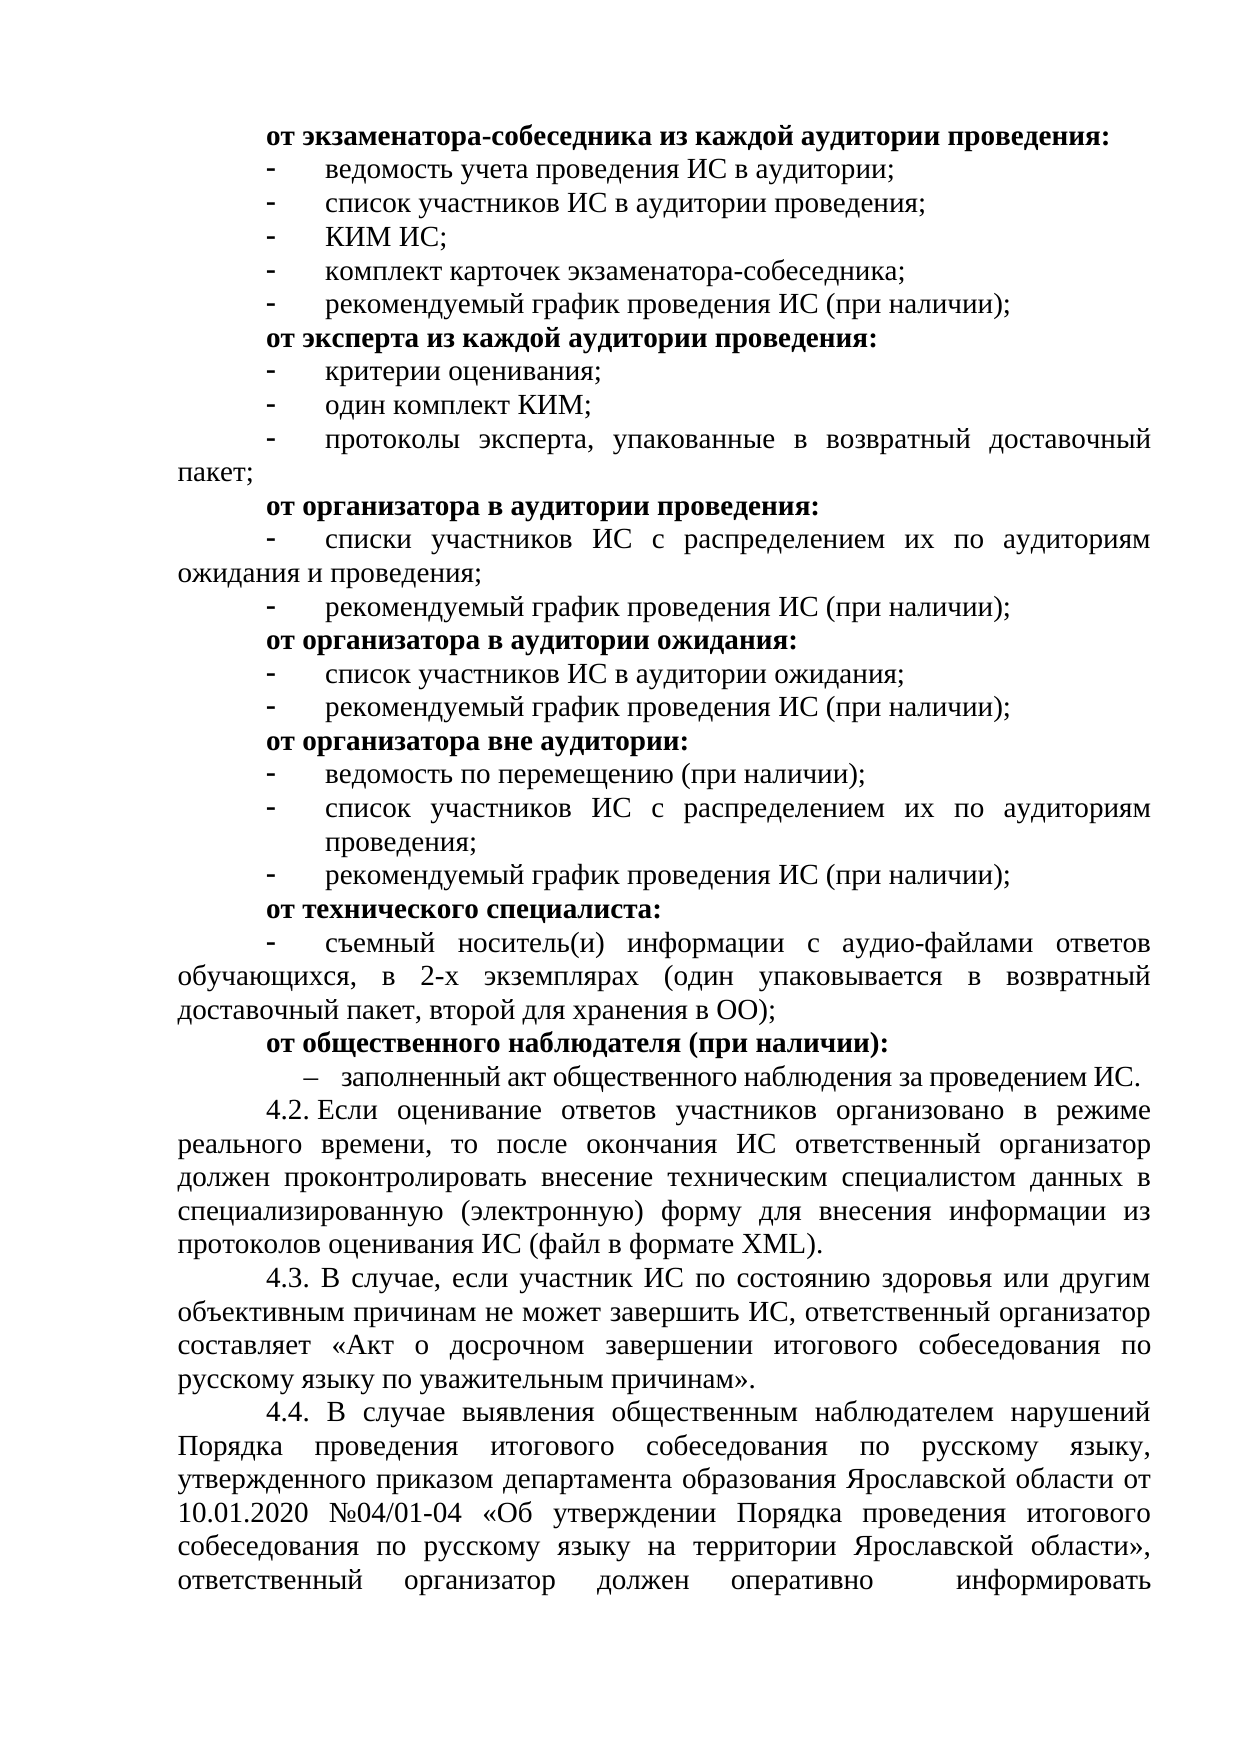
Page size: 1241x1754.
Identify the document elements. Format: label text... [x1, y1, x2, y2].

list КИМ ИС; [177, 219, 1152, 253]
list список участников ИС в аудитории проведения; [177, 185, 1152, 219]
text 4.3. В случае, если участник ИС по состоянию здоровья или другим объективным причинам не может завершить ИС, ответственный организатор составляет «Акт о досрочном завершении итогового собеседования по русскому языку по уважительным причинам». [177, 1260, 1152, 1394]
list список участников ИС в аудитории ожидания; [266, 656, 1152, 689]
list рекомендуемый график проведения ИС (при наличии); [266, 689, 1152, 723]
list рекомендуемый график проведения ИС (при наличии); [266, 857, 1152, 891]
text 4.2. Если оценивание ответов участников организовано в режиме реального времени, то после окончания ИС ответственный организатор должен проконтролировать внесение техническим специалистом данных в специализированную (электронную) форму для внесения информации из протоколов оценивания ИС (файл в формате XML). [177, 1092, 1152, 1260]
list комплект карточек экзаменатора-собеседника; [177, 253, 1152, 286]
list съемный носитель(и) информации с аудио-файлами ответов обучающихся, в 2-х экземплярах (один упаковывается в возвратный доставочный пакет, второй для хранения в ОО); [177, 925, 1152, 1025]
text от экзаменатора-собеседника из каждой аудитории проведения: [177, 118, 1152, 152]
list от организатора в аудитории ожидания: [266, 622, 1152, 656]
text от технического специалиста: [177, 891, 1152, 925]
list рекомендуемый график проведения ИС (при наличии); [177, 286, 1152, 320]
list заполненный акт общественного наблюдения за проведением ИС. [303, 1059, 1152, 1092]
list критерии оценивания; [177, 353, 1152, 387]
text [177, 1394, 1152, 1596]
text от организатора в аудитории проведения: [177, 488, 1152, 521]
list один комплект КИМ; [177, 387, 1152, 421]
text от эксперта из каждой аудитории проведения: [177, 320, 1152, 353]
list список участников ИС с распределением их по аудиториям проведения; [266, 790, 1152, 857]
list ведомость учета проведения ИС в аудитории; [177, 152, 1152, 185]
list списки участников ИС с распределением их по аудиториям ожидания и проведения; [177, 521, 1152, 589]
list ведомость по перемещению (при наличии); [266, 757, 1152, 790]
text от организатора вне аудитории: [266, 723, 1152, 757]
text от общественного наблюдателя (при наличии): [177, 1025, 1152, 1059]
list рекомендуемый график проведения ИС (при наличии); [177, 589, 1152, 622]
list протоколы эксперта, упакованные в возвратный доставочный пакет; [177, 421, 1152, 488]
